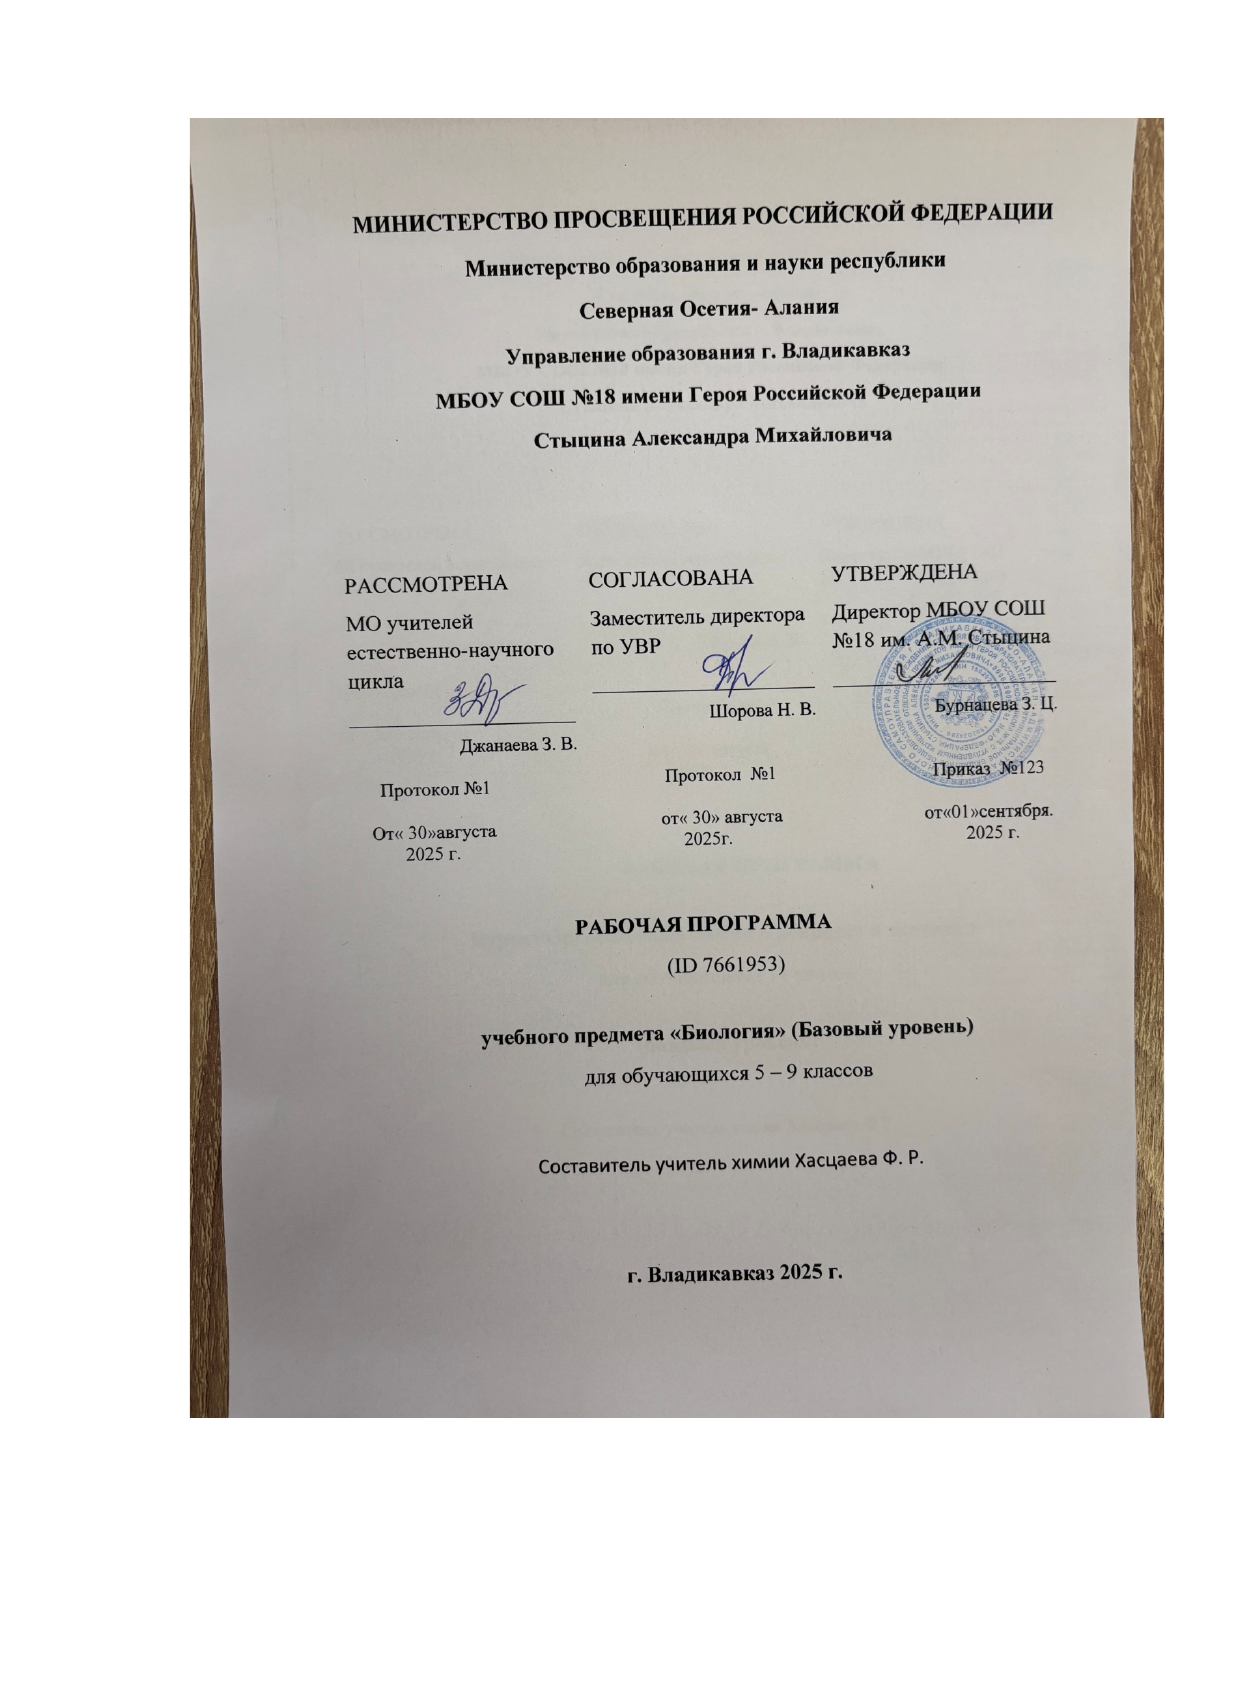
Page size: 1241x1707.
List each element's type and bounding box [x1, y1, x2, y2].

picture [189, 118, 1165, 1418]
